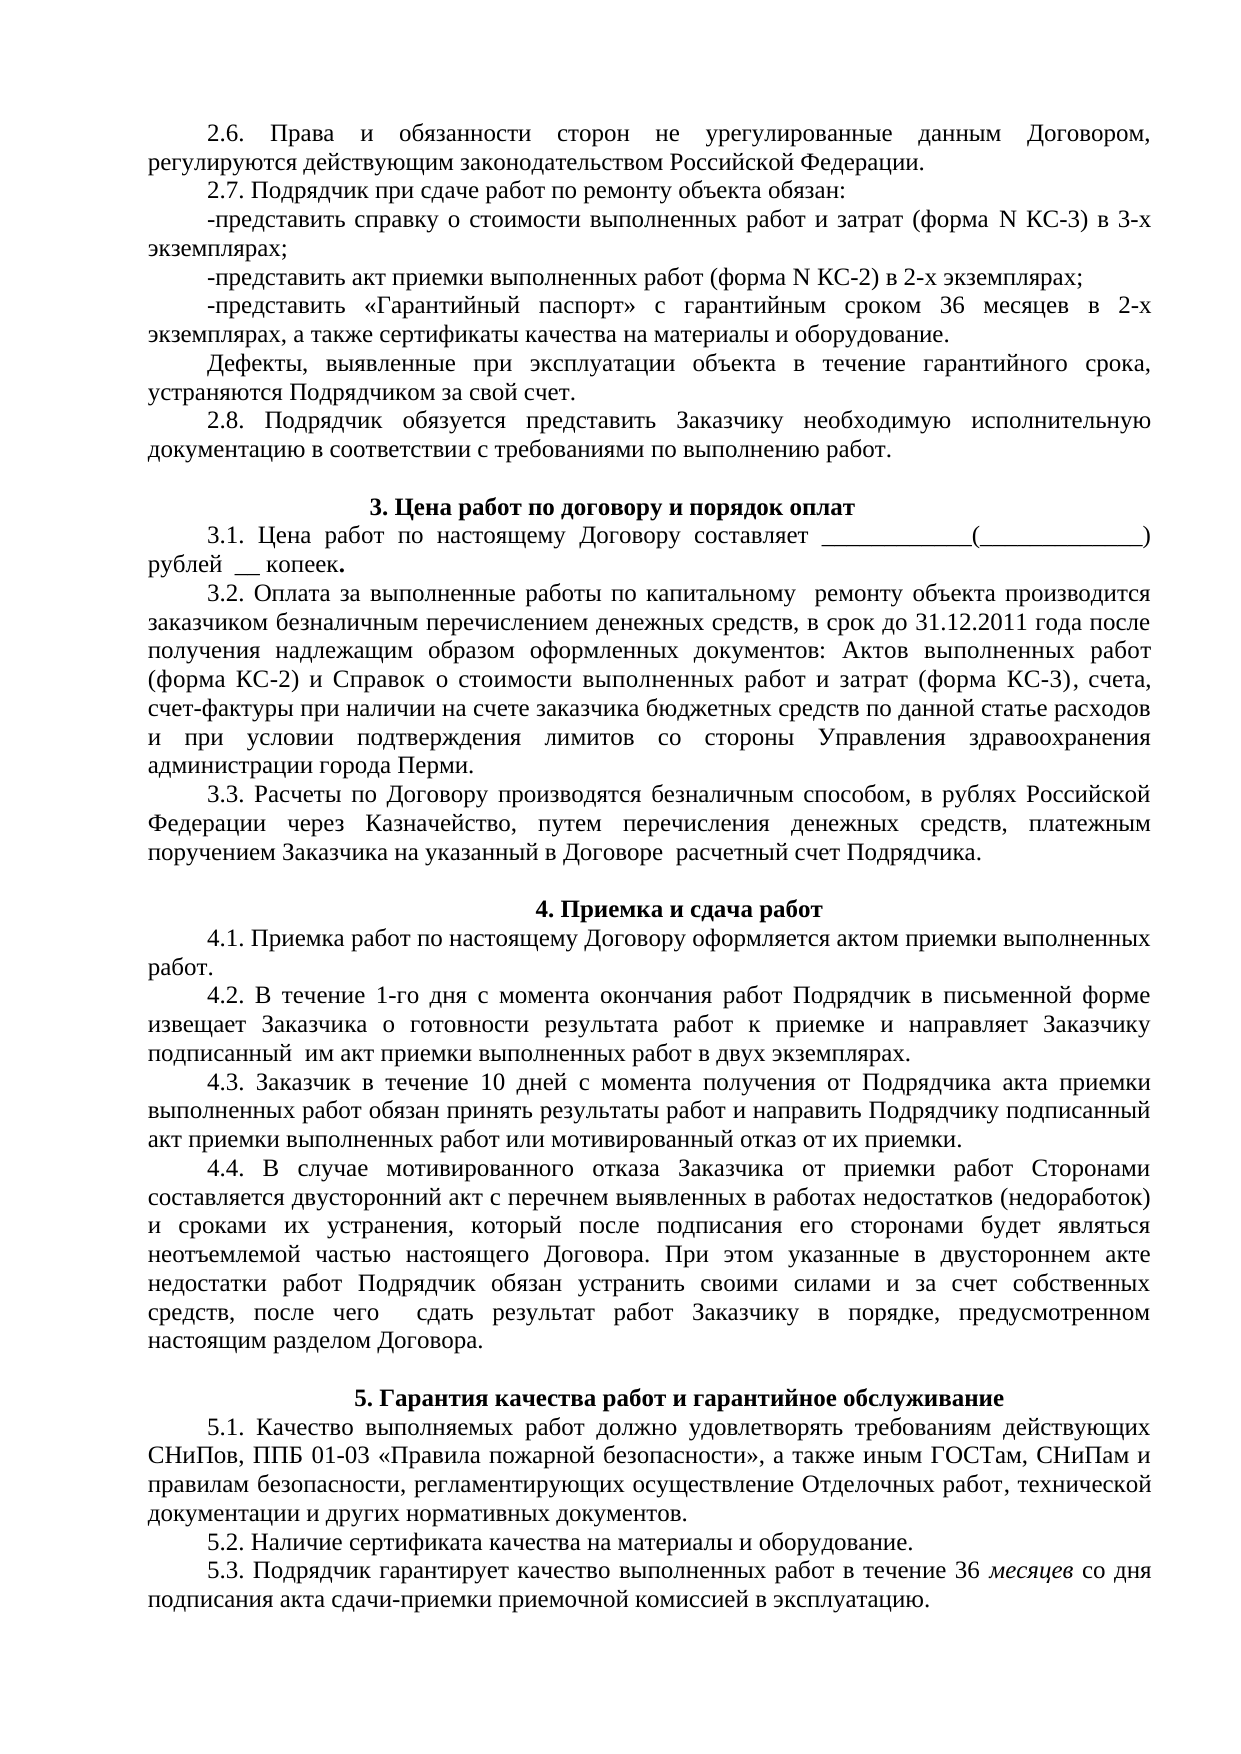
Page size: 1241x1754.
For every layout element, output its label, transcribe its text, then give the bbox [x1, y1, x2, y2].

text 3.2. Оплата за выполненные работы по капитальному ремонту объекта производится заказчиком безналичным перечислением денежных средств, в срок до 31.12.2011 года после получения надлежащим образом оформленных документов: Актов выполненных работ (форма КС-2) и Справок о стоимости выполненных работ и затрат (форма КС-3), счета, счет-фактуры при наличии на счете заказчика бюджетных средств по данной статье расходов и при условии подтверждения лимитов со стороны Управления здравоохранения администрации города Перми. [148, 578, 1152, 779]
text -представить справку о стоимости выполненных работ и затрат (форма N КС-3) в 3-х экземплярах; [148, 204, 1152, 262]
text 4.1. Приемка работ по настоящему Договору оформляется актом приемки выполненных работ. [148, 923, 1152, 981]
text -представить акт приемки выполненных работ (форма N КС-2) в 2-х экземплярах; [148, 262, 1152, 291]
text 4.2. В течение 1-го дня с момента окончания работ Подрядчик в письменной форме извещает Заказчика о готовности результата работ к приемке и направляет Заказчику подписанный им акт приемки выполненных работ в двух экземплярах. [148, 981, 1152, 1067]
text 5.1. Качество выполняемых работ должно удовлетворять требованиям действующих СНиПов, ППБ 01-03 «Правила пожарной безопасности», а также иным ГОСТам, СНиПам и правилам безопасности, регламентирующих осуществление Отделочных работ, технической документации и других нормативных документов. [148, 1412, 1152, 1527]
text 2.8. Подрядчик обязуется представить Заказчику необходимую исполнительную документацию в соответствии с требованиями по выполнению работ. [148, 406, 1152, 463]
text 3. Цена работ по договору и порядок оплат [148, 492, 1152, 521]
text 3.1. Цена работ по настоящему Договору составляет ____________(_____________) рублей __ копеек. [148, 521, 1152, 578]
text Дефекты, выявленные при эксплуатации объекта в течение гарантийного срока, устраняются Подрядчиком за свой счет. [148, 348, 1152, 406]
text 5.3. Подрядчик гарантирует качество выполненных работ в течение 36 месяцев со дня подписания акта сдачи-приемки приемочной комиссией в эксплуатацию. [148, 1556, 1152, 1613]
text 5. Гарантия качества работ и гарантийное обслуживание [148, 1383, 1152, 1412]
text 4.3. Заказчик в течение 10 дней с момента получения от Подрядчика акта приемки выполненных работ обязан принять результаты работ и направить Подрядчику подписанный акт приемки выполненных работ или мотивированный отказ от их приемки. [148, 1067, 1152, 1153]
text 5.2. Наличие сертификата качества на материалы и оборудование. [148, 1527, 1152, 1556]
text 4. Приемка и сдача работ [148, 894, 1152, 923]
text -представить «Гарантийный паспорт» с гарантийным сроком 36 месяцев в 2-х экземплярах, а также сертификаты качества на материалы и оборудование. [148, 291, 1152, 348]
text 4.4. В случае мотивированного отказа Заказчика от приемки работ Сторонами составляется двусторонний акт с перечнем выявленных в работах недостатков (недоработок) и сроками их устранения, который после подписания его сторонами будет являться неотъемлемой частью настоящего Договора. При этом указанные в двустороннем акте недостатки работ Подрядчик обязан устранить своими силами и за счет собственных средств, после чего сдать результат работ Заказчику в порядке, предусмотренном настоящим разделом Договора. [148, 1153, 1152, 1354]
text 3.3. Расчеты по Договору производятся безналичным способом, в рублях Российской Федерации через Казначейство, путем перечисления денежных средств, платежным поручением Заказчика на указанный в Договоре расчетный счет Подрядчика. [148, 779, 1152, 866]
text 2.7. Подрядчик при сдаче работ по ремонту объекта обязан: [148, 176, 1152, 204]
text 2.6. Права и обязанности сторон не урегулированные данным Договором, регулируются действующим законодательством Российской Федерации. [148, 118, 1152, 176]
